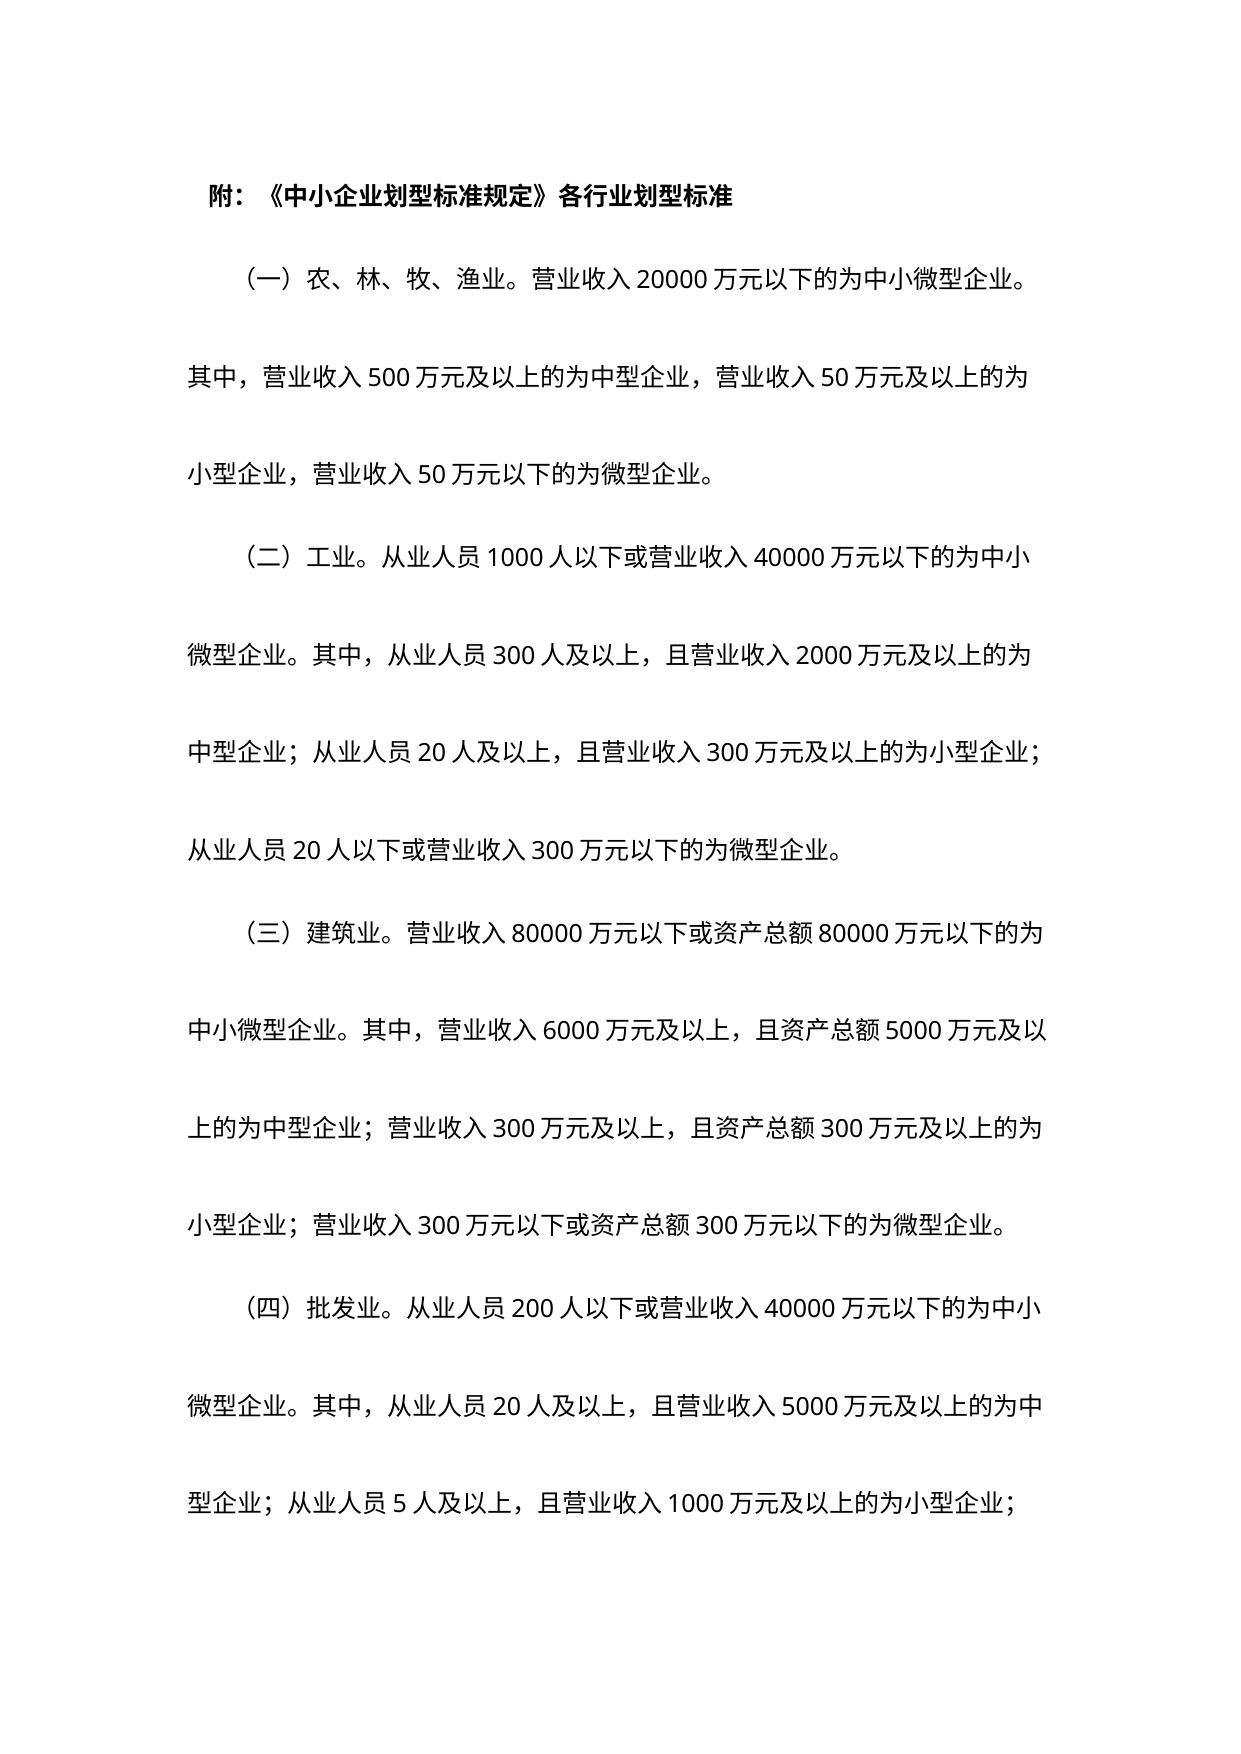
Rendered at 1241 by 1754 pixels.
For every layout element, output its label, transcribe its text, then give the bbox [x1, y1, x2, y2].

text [187, 1274, 1053, 1534]
text （三）建筑业。营业收入80000万元以下或资产总额80000万元以下的为中小微型企业。其中，营业收入6000万元及以上，且资产总额5000万元及以上的为中型企业；营业收入300万元及以上，且资产总额300万元及以上的为小型企业；营业收入300万元以下或资产总额300万元以下的为微型企业。 [187, 899, 1053, 1256]
text （二）工业。从业人员1000人以下或营业收入40000万元以下的为中小微型企业。其中，从业人员300人及以上，且营业收入2000万元及以上的为中型企业；从业人员20人及以上，且营业收入300万元及以上的为小型企业；从业人员20人以下或营业收入300万元以下的为微型企业。 [187, 523, 1053, 881]
text （一）农、林、牧、渔业。营业收入20000万元以下的为中小微型企业。其中，营业收入500万元及以上的为中型企业，营业收入50万元及以上的为小型企业，营业收入50万元以下的为微型企业。 [187, 245, 1053, 505]
text 附：《中小企业划型标准规定》各行业划型标准 [187, 162, 1053, 227]
